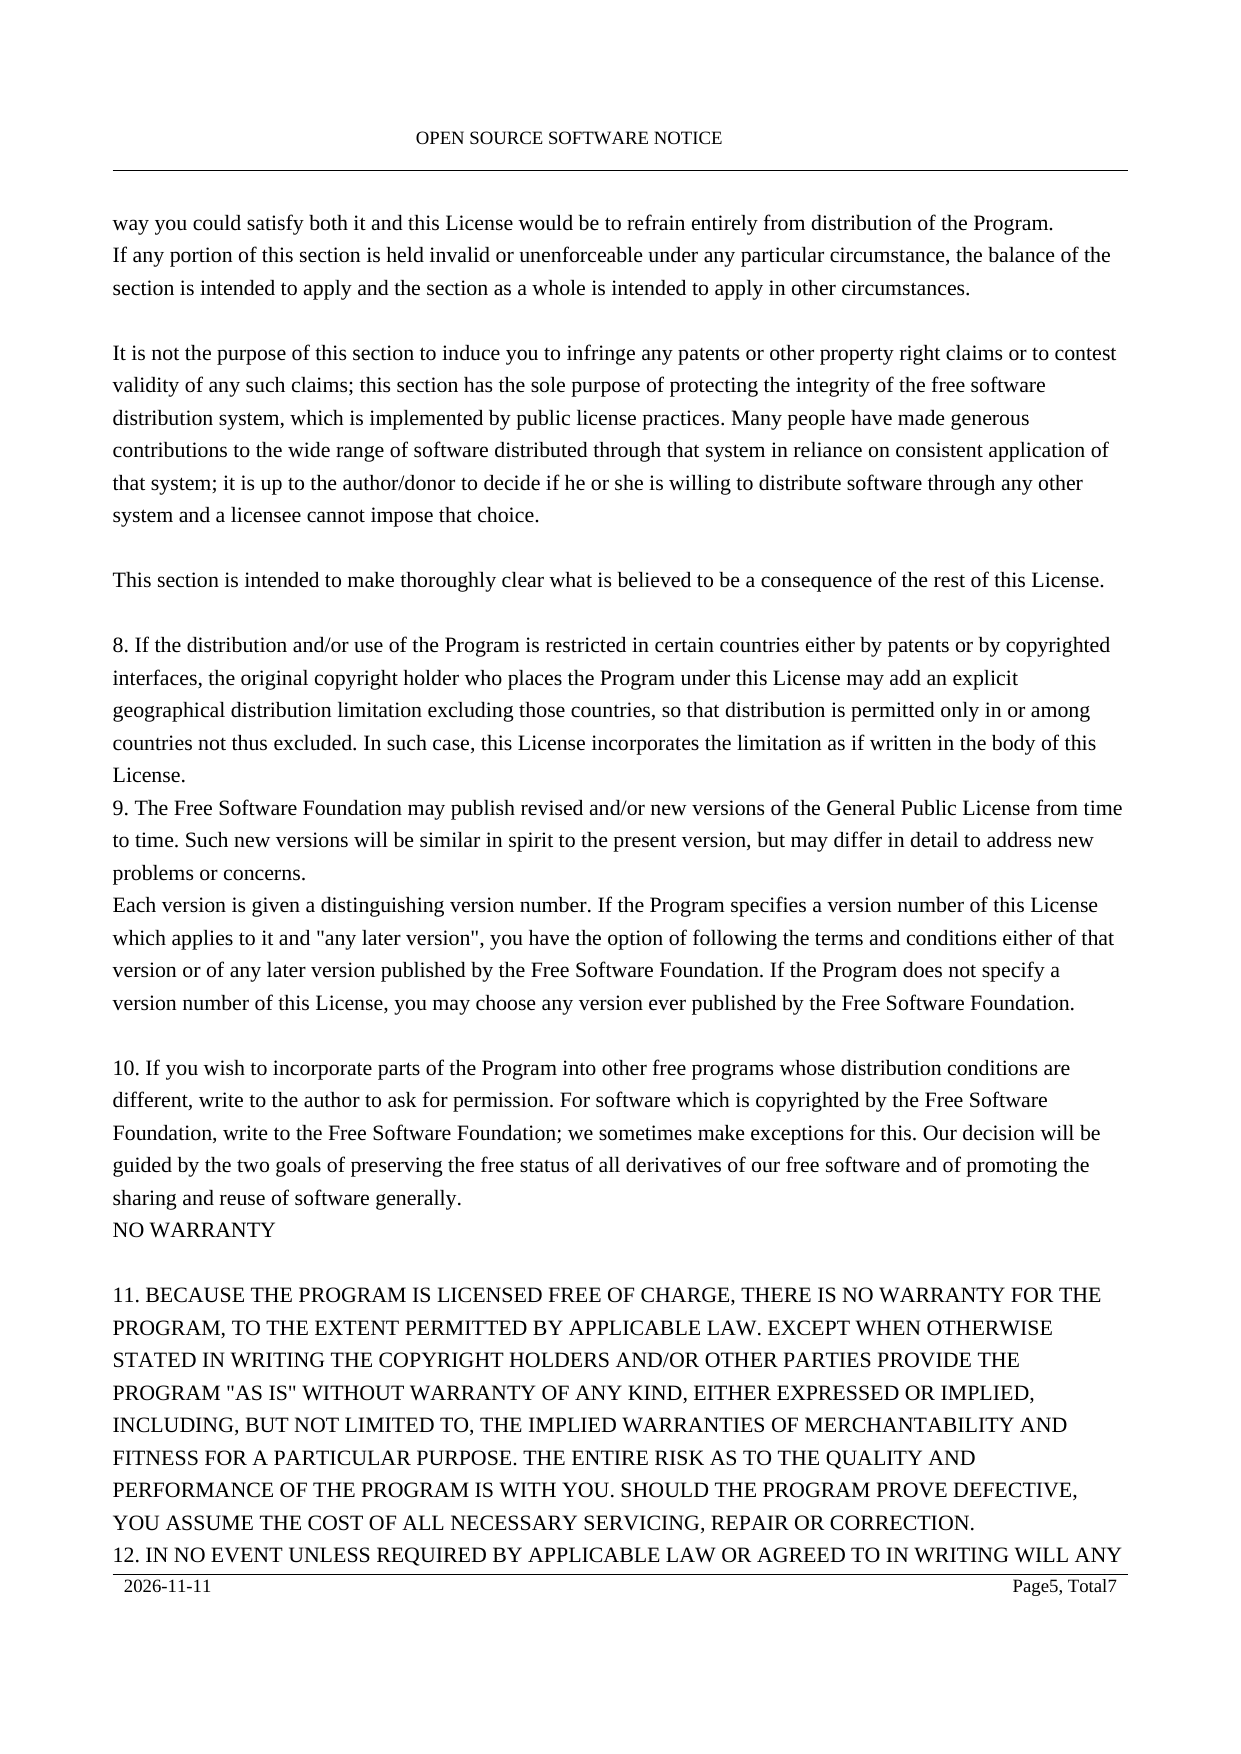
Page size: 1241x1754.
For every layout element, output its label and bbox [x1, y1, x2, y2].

text [112, 206, 1128, 1571]
